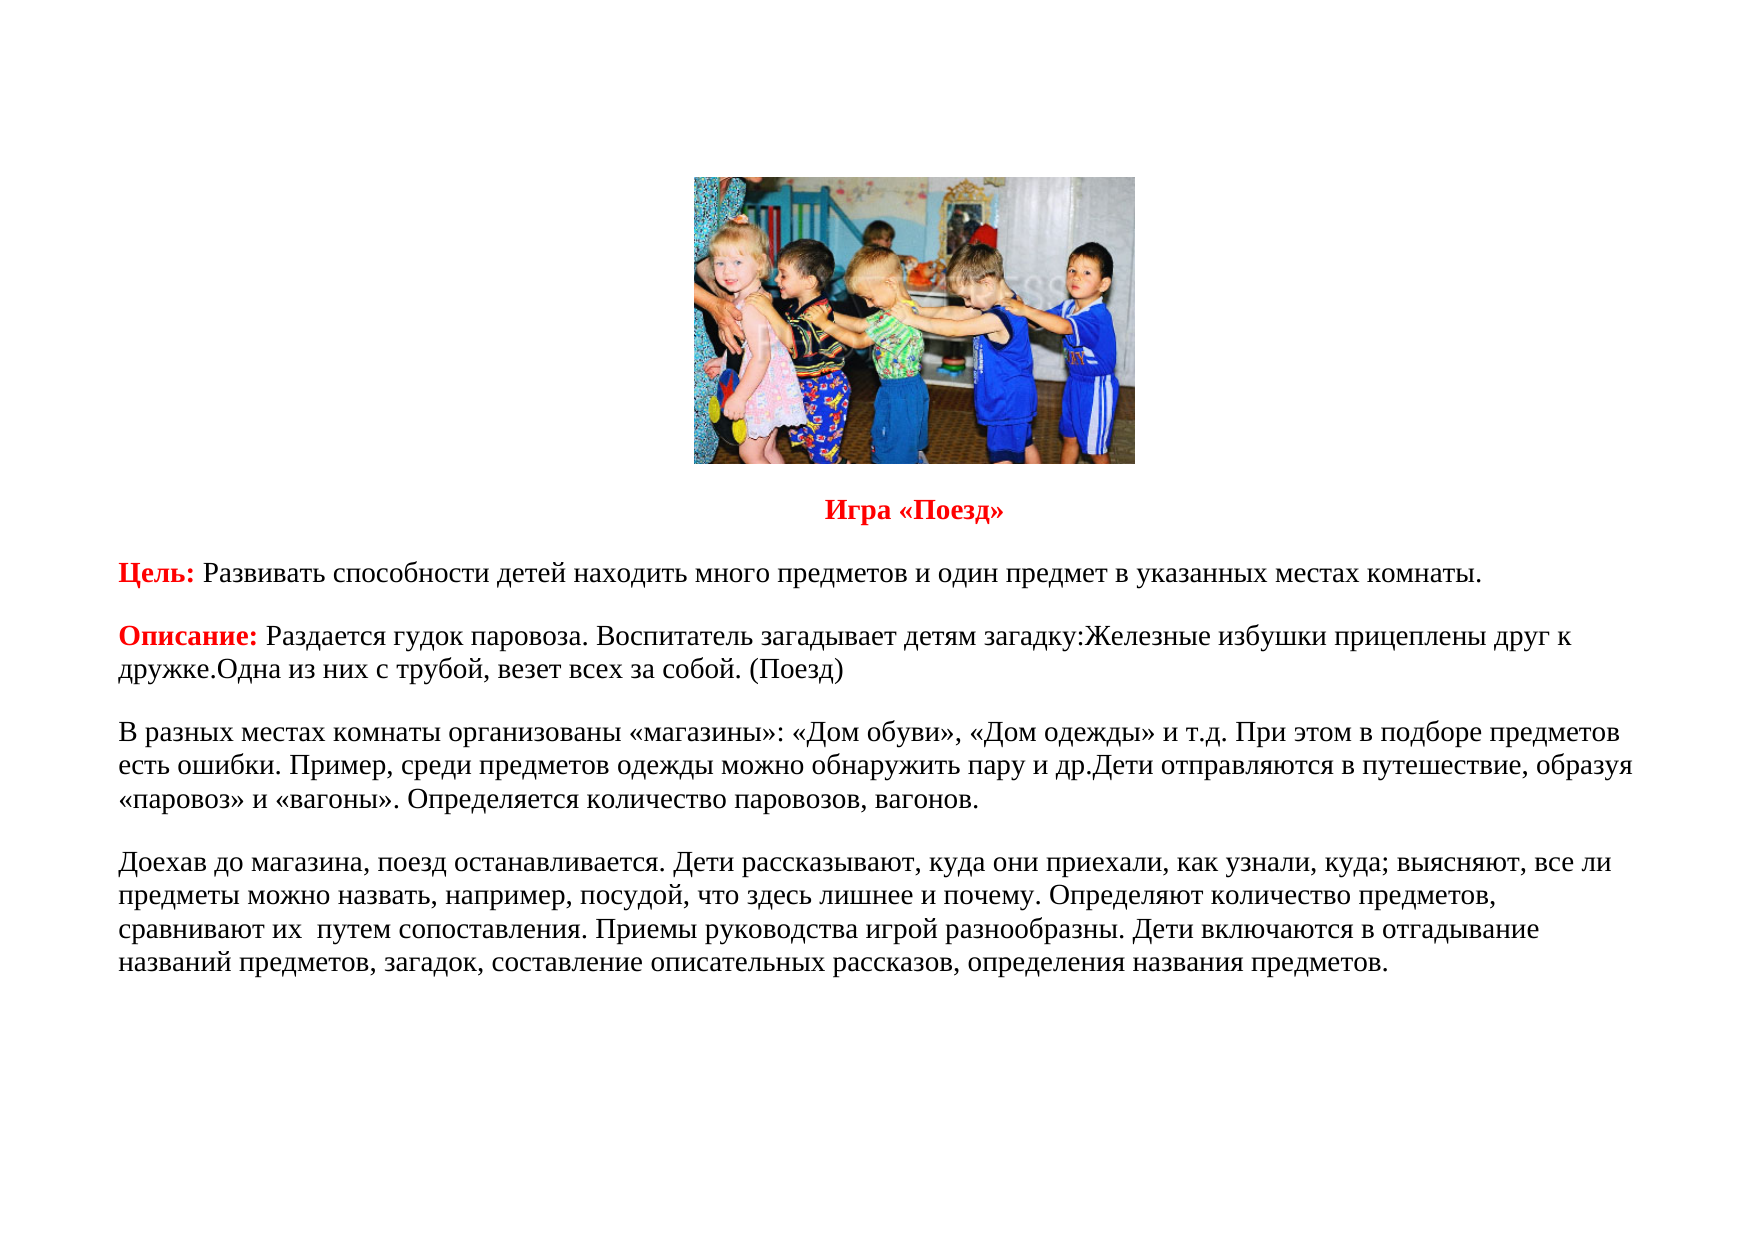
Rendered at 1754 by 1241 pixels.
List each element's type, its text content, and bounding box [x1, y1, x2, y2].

text Игра «Поезд» [193, 492, 1636, 526]
text Описание: Раздается гудок паровоза. Воспитатель загадывает детям загадку:Железные избушки прицеплены друг к дружке.Одна из них с трубой, везет всех за собой. (Поезд) [118, 618, 1636, 685]
text В разных местах комнаты организованы «магазины»: «Дом обуви», «Дом одежды» и т.д. При этом в подборе предметов есть ошибки. Пример, среди предметов одежды можно обнаружить пару и др.Дети отправляются в путешествие, образуя «паровоз» и «вагоны». Определяется количество паровозов, вагонов. [118, 714, 1636, 814]
text Цель: Развивать способности детей находить много предметов и один предмет в указанных местах комнаты. [118, 555, 1636, 588]
text Доехав до магазина, поезд останавливается. Дети рассказывают, куда они приехали, как узнали, куда; выясняют, все ли предметы можно назвать, например, посудой, что здесь лишнее и почему. Определяют количество предметов, сравнивают их путем сопоставления. Приемы руководства игрой разнообразны. Дети включаются в отгадывание названий предметов, загадок, составление описательных рассказов, определения названия предметов. [118, 844, 1636, 978]
picture [694, 177, 1135, 464]
